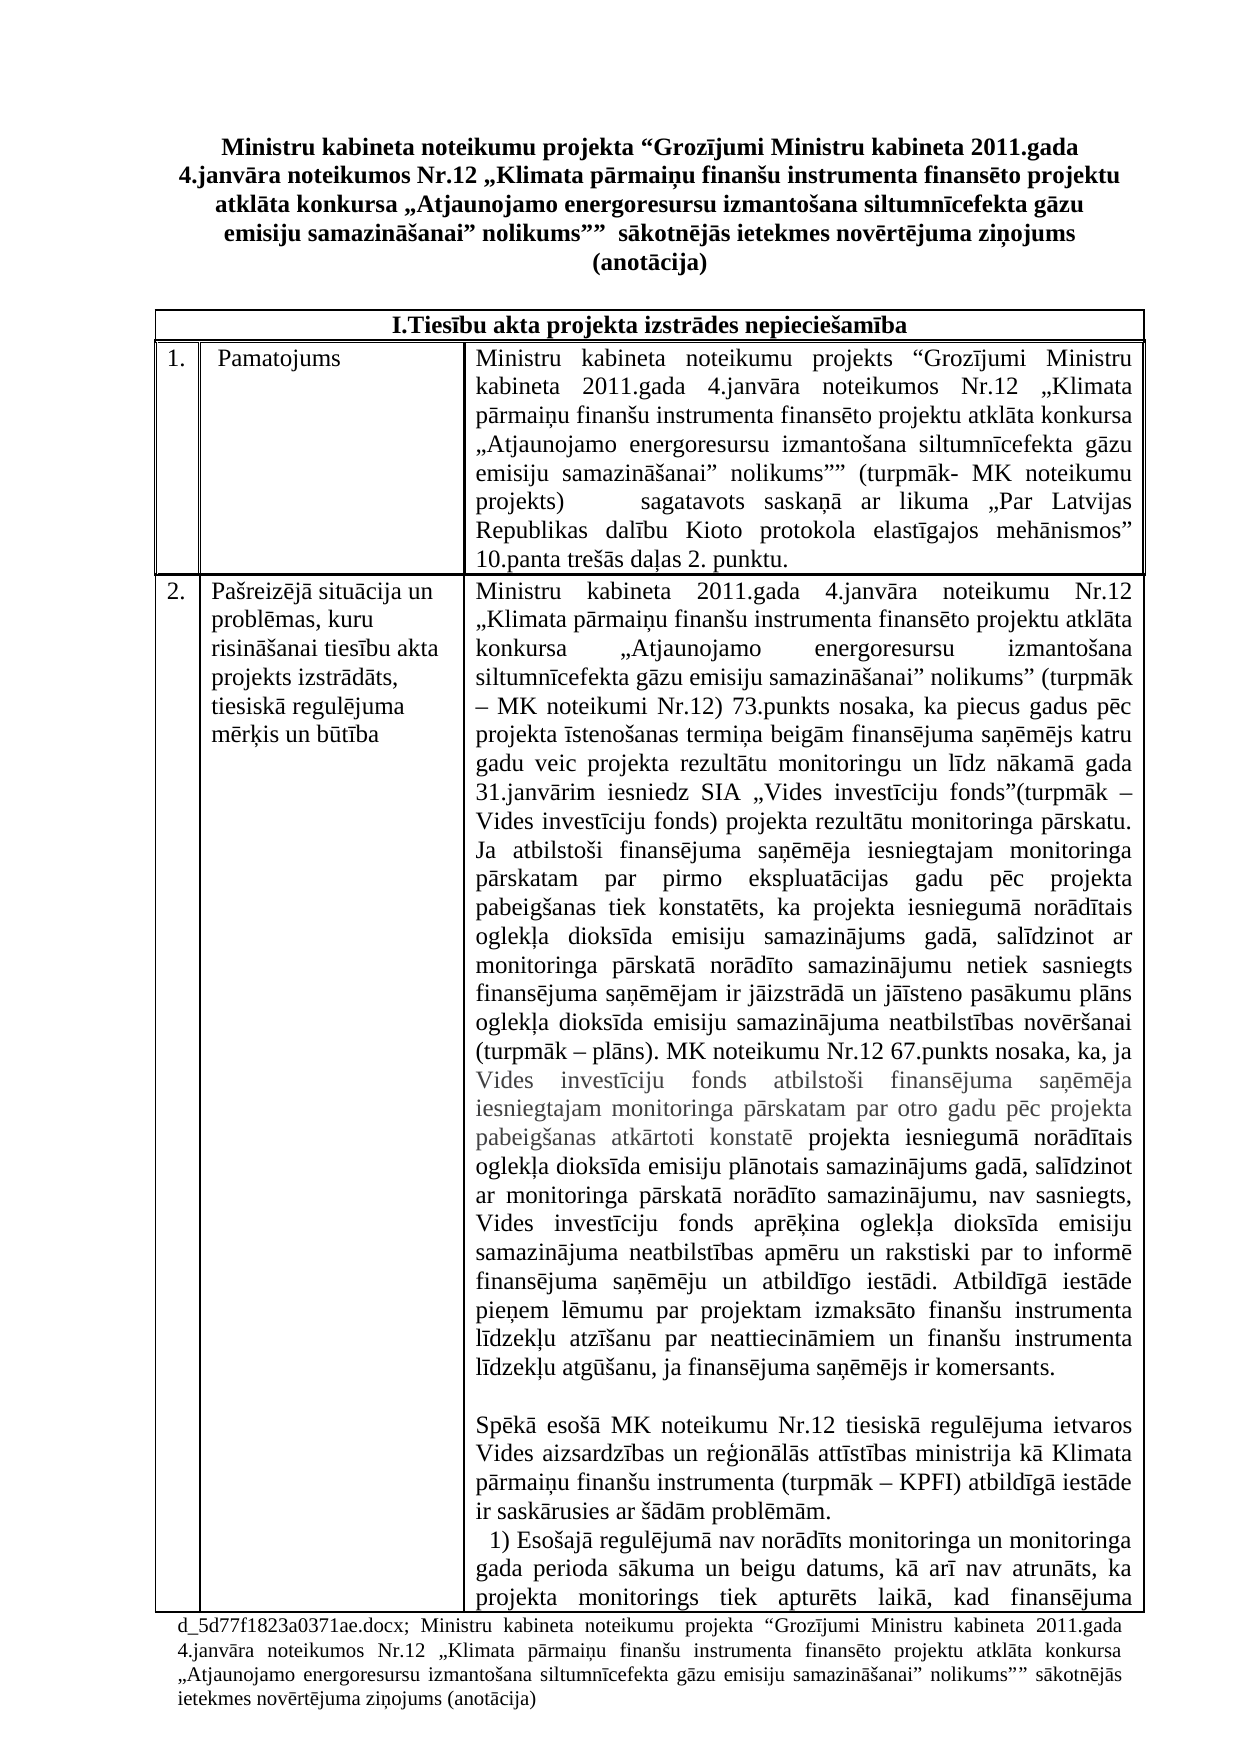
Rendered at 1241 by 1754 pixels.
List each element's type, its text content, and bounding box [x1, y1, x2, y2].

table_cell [465, 576, 1143, 1611]
table_cell Ministru kabineta noteikumu projekts “Grozījumi Ministru kabineta 2011.gada 4.janvāra noteikumos Nr.12 „Klimata pārmaiņu finanšu instrumenta finansēto projektu atklāta konkursa „Atjaunojamo energoresursu izmantošana siltumnīcefekta gāzu emisiju samazināšanai” nolikums”” (turpmāk- MK noteikumu projekts) sagatavots saskaņā ar likuma „Par Latvijas Republikas dalību Kioto protokola elastīgajos mehānismos” 10.panta trešās daļas 2. punktu. [466, 343, 1142, 573]
table_header I.Tiesību akta projekta izstrādes nepieciešamība [156, 311, 1143, 339]
table_cell Pamatojums [201, 343, 463, 573]
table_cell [201, 576, 463, 1611]
text Ministru kabineta noteikumu projekta “Grozījumi Ministru kabineta 2011.gada 4.janvāra noteikumos Nr.12 „Klimata pārmaiņu finanšu instrumenta finansēto projektu atklāta konkursa „Atjaunojamo energoresursu izmantošana siltumnīcefekta gāzu emisiju samazināšanai” nolikums”” sākotnējās ietekmes novērtējuma (anotācija) [177, 132, 1122, 276]
table_cell 1. [157, 343, 198, 573]
table_cell 2. [156, 576, 199, 1611]
